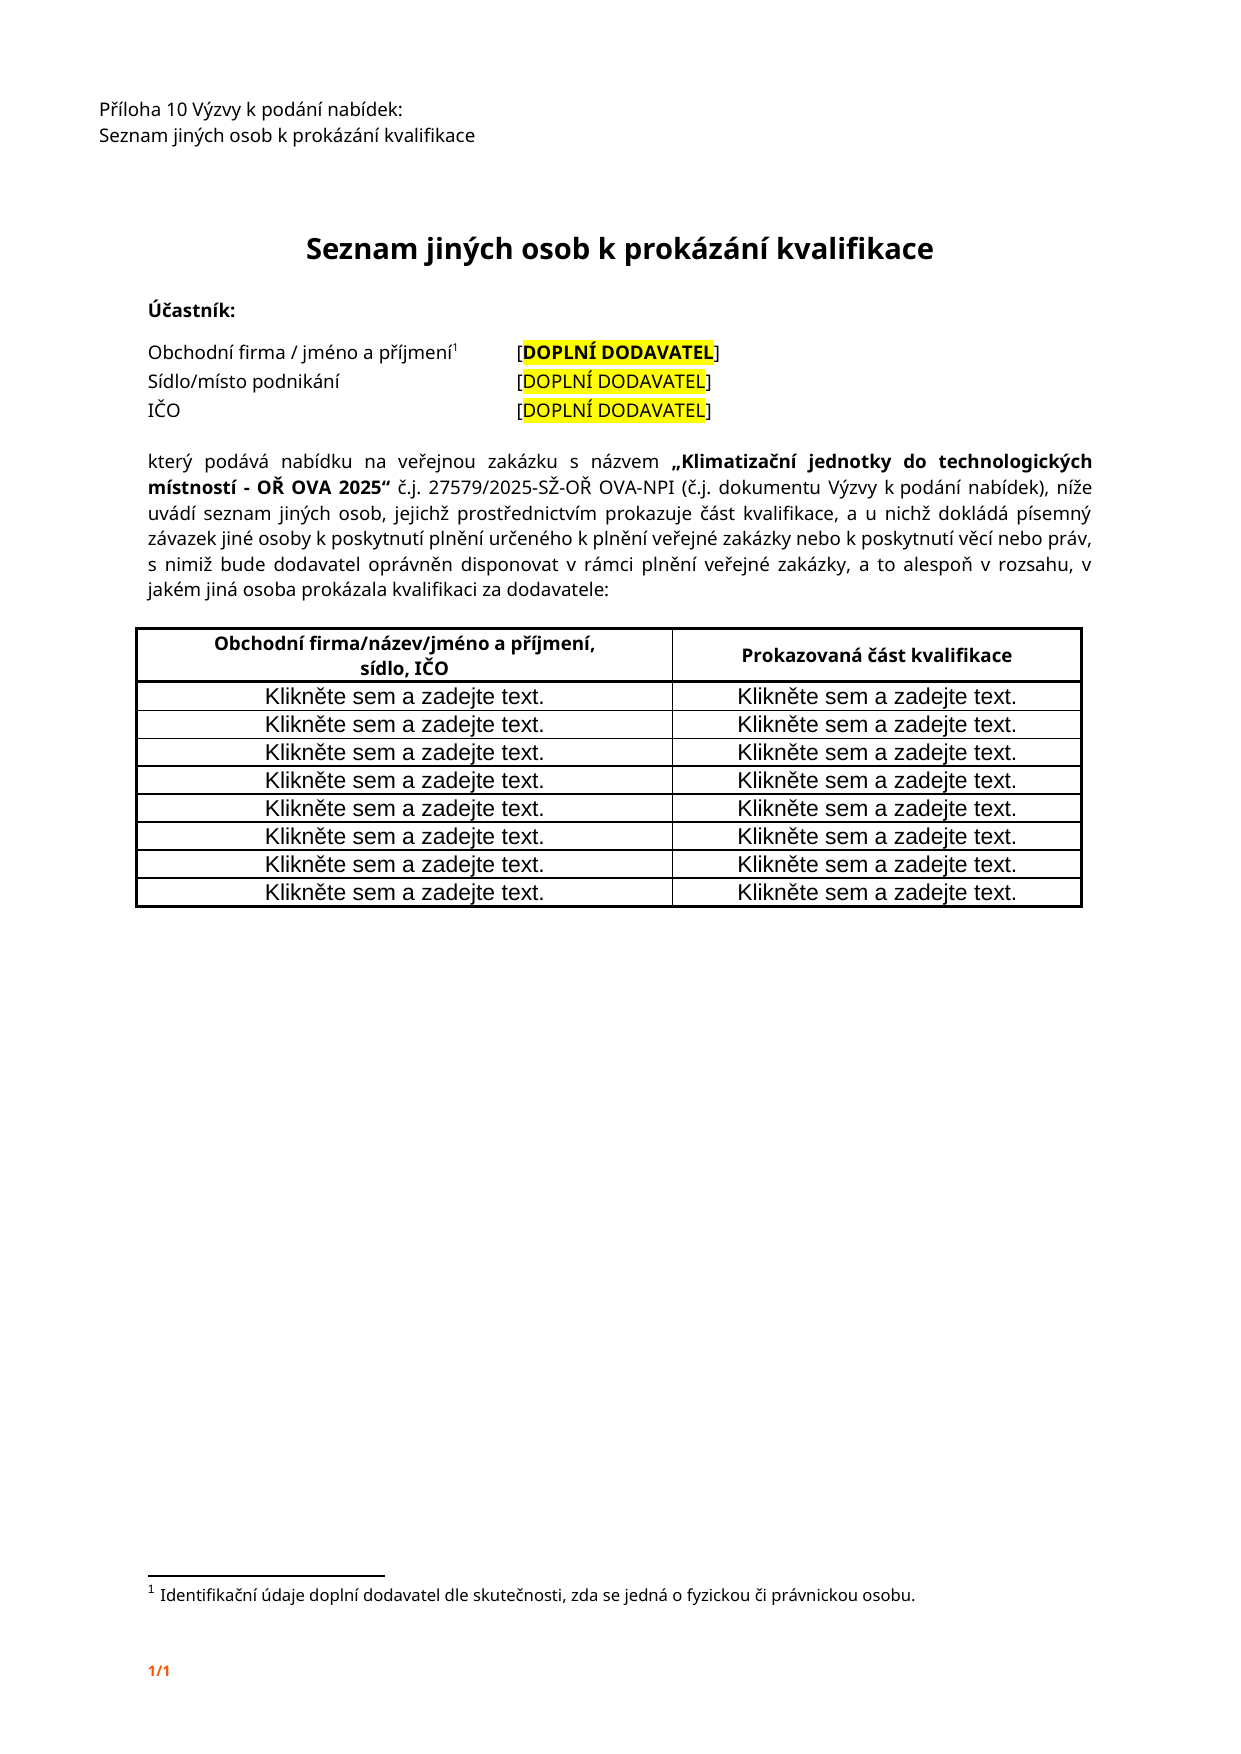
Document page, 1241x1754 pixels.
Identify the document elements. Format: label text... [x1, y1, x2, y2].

text Účastník: [148, 293, 1093, 324]
text Obchodní firma / jméno a příjmení [148, 336, 1093, 365]
text Sídlo/místo podnikání [DOPLNÍ DODAVATEL] [148, 365, 1093, 394]
text který podává nabídku na veřejnou zakázku s názvem „Klimatizační jednotky do technologických místností - OŘ OVA 2025“ č.j. 27579/2025-SŽ-OŘ OVA-NPI (č.j. dokumentu Výzvy k podání nabídek), níže uvádí seznam jiných osob, jejichž prostřednictvím prokazuje část kvalifikace, a u nichž dokládá písemný závazek jiné osoby k poskytnutí plnění určeného k plnění veřejné zakázky nebo k poskytnutí věcí nebo práv, s nimiž bude dodavatel oprávněn disponovat v rámci plnění veřejné zakázky, a to alespoň v rozsahu, v jakém jiná osoba prokázala kvalifikaci za dodavatele: [148, 449, 1093, 602]
table_header Obchodní firma/název/jméno a příjmení, sídlo, IČO [138, 630, 672, 680]
title Seznam jiných osob k prokázání kvalifikace [148, 228, 1093, 268]
table_header Prokazovaná část kvalifikace [673, 630, 1080, 680]
text IČO [148, 394, 1093, 423]
